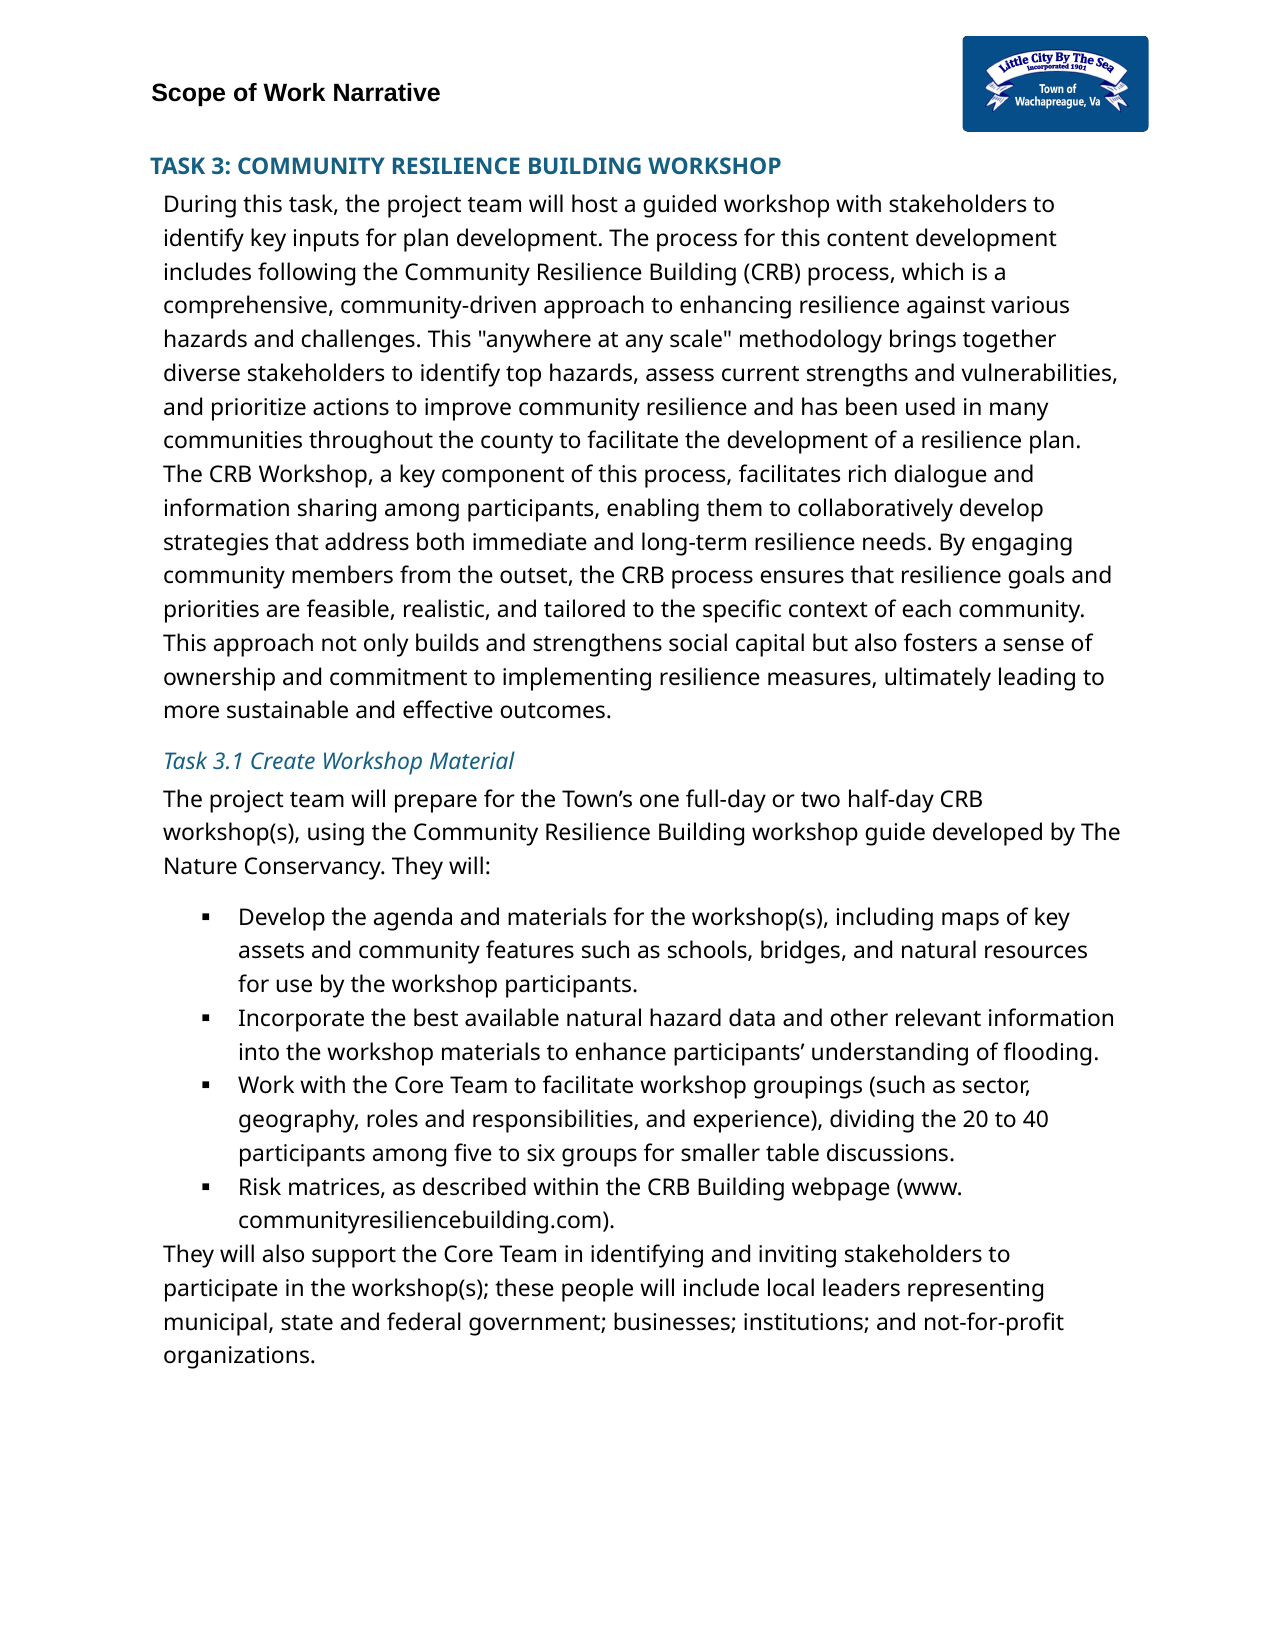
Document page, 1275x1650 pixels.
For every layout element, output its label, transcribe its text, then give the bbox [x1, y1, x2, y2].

picture [962, 36, 1149, 132]
list Develop the agenda and materials for the workshop(s), including maps of key assets and community features such as schools, bridges, and natural resources for use by the workshop participants. [200, 900, 1125, 999]
text They will also support the Core Team in identifying and inviting stakeholders to participate in the workshop(s); these people will include local leaders representing municipal, state and federal government; businesses; institutions; and not-for-profit organizations. [163, 1238, 1125, 1370]
text During this task, the project team will host a guided workshop with stakeholders to identify key inputs for plan development. The process for this content development includes following the Community Resilience Building (CRB) process, which is a comprehensive, community-driven approach to enhancing resilience against various hazards and challenges. This "anywhere at any scale" methodology brings together diverse stakeholders to identify top hazards, assess current strengths and vulnerabilities, and prioritize actions to improve community resilience and has been used in many communities throughout the county to facilitate the development of a resilience plan. The CRB Workshop, a key component of this process, facilitates rich dialogue and information sharing among participants, enabling them to collaboratively develop strategies that address both immediate and long-term resilience needs. By engaging community members from the outset, the CRB process ensures that resilience goals and priorities are feasible, realistic, and tailored to the specific context of each community. This approach not only builds and strengthens social capital but also fosters a sense of ownership and commitment to implementing resilience measures, ultimately leading to more sustainable and effective outcomes. [163, 188, 1125, 725]
list Incorporate the best available natural hazard data and other relevant information into the workshop materials to enhance participants’ understanding of flooding. [200, 1002, 1125, 1067]
text The project team will prepare for the Town’s one full-day or two half-day CRB workshop(s), using the Community Resilience Building workshop guide developed by The Nature Conservancy. They will: [163, 782, 1125, 881]
list Risk matrices, as described within the CRB Building webpage (www. communityresiliencebuilding.com). [200, 1170, 1125, 1235]
text Task 3.1 Create Workshop Material [163, 744, 1125, 776]
text TASK 3: COMMUNITY RESILIENCE BUILDING WORKSHOP [150, 150, 1125, 181]
list Work with the Core Team to facilitate workshop groupings (such as sector, geography, roles and responsibilities, and experience), dividing the 20 to 40 participants among five to six groups for smaller table discussions. [200, 1069, 1125, 1168]
